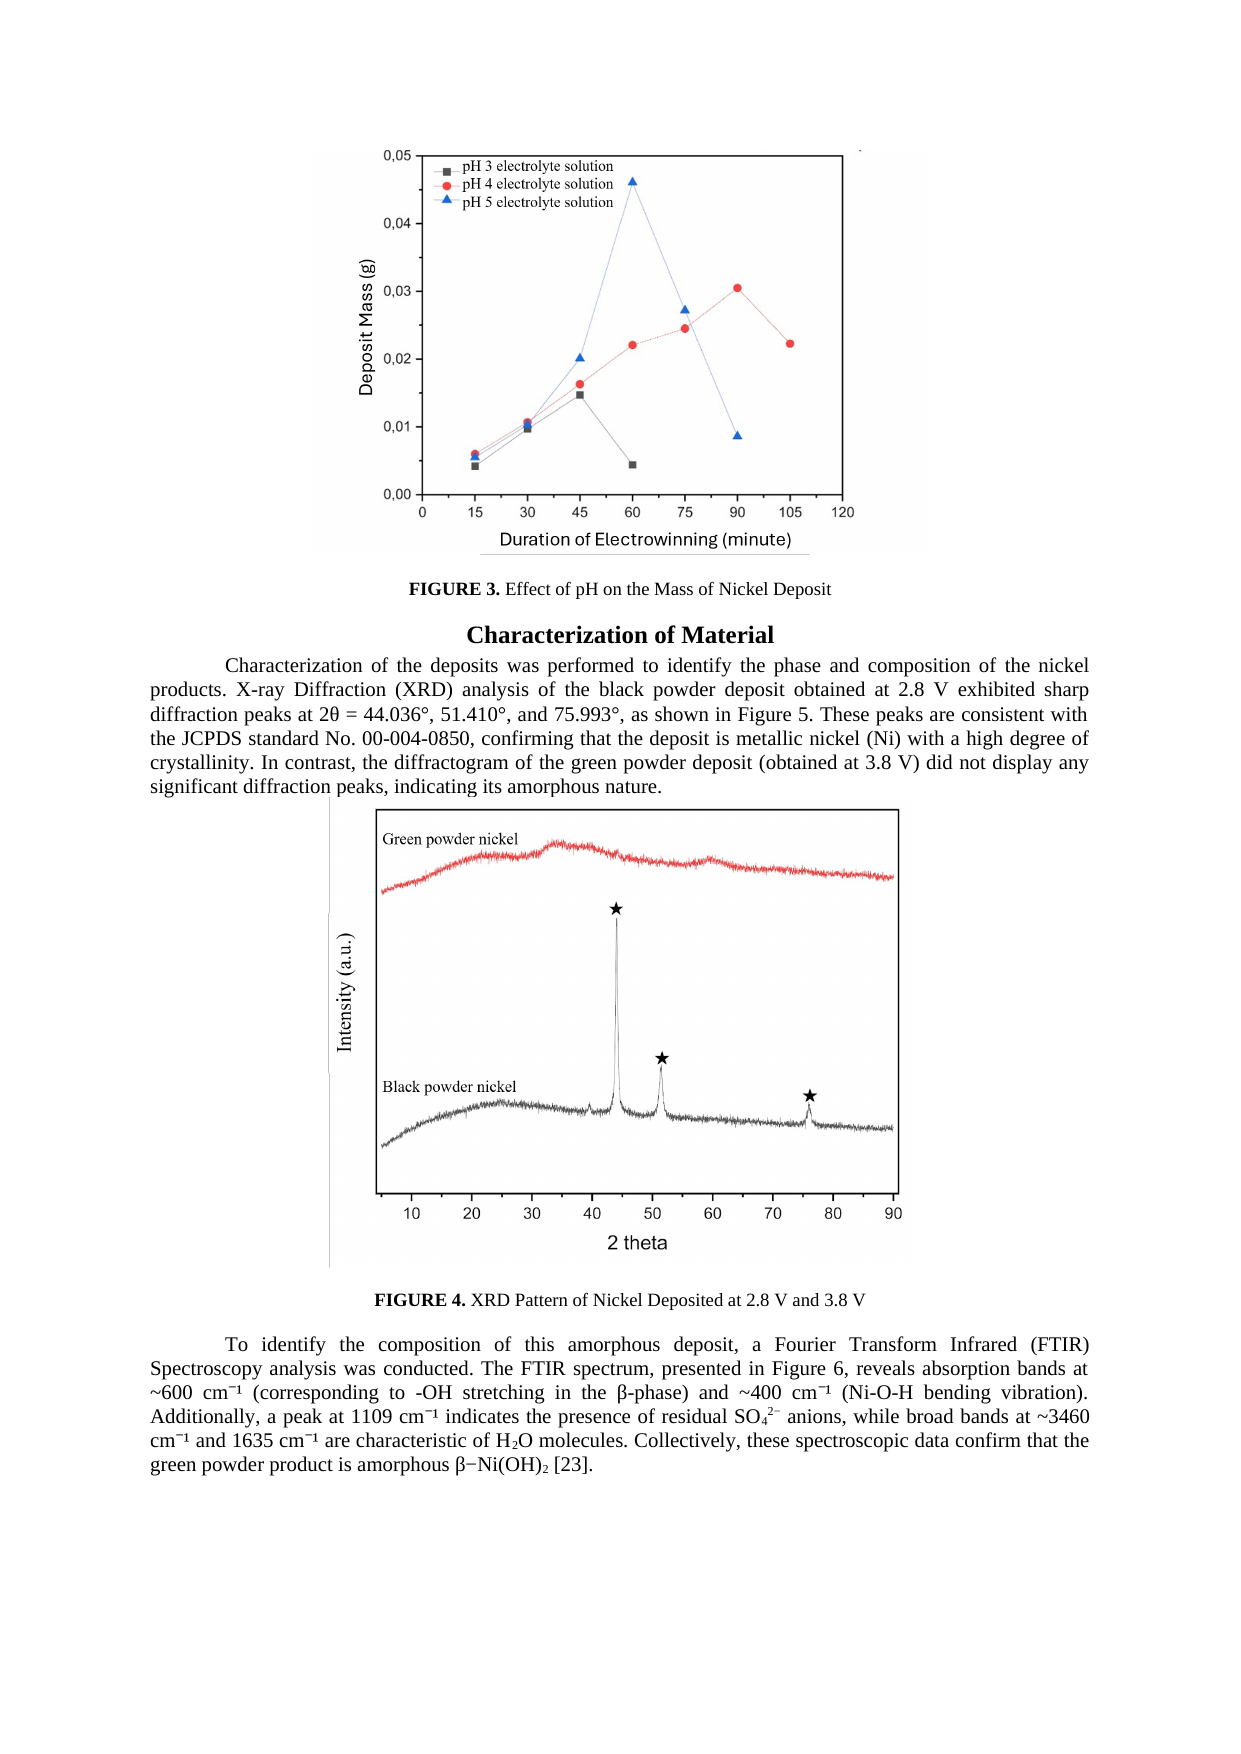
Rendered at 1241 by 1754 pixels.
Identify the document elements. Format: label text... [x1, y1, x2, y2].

text To identify the composition of this amorphous deposit, a Fourier Transform Infrared (FTIR) Spectroscopy analysis was conducted. The FTIR spectrum, presented in Figure 6, reveals absorption bands at ~600 cm⁻¹ (corresponding to -OH stretching in the β-phase) and ~400 cm⁻¹ (Ni-O-H bending vibration). Additionally, a peak at 1109 cm⁻¹ indicates the presence of residual SO42−​ anions, while broad bands at ~3460 cm⁻¹ and 1635 cm⁻¹ are characteristic of H2​O molecules. Collectively, these spectroscopic data confirm that the green powder product is amorphous β−Ni(OH)2​ . [150, 1332, 1090, 1476]
text FIGURE 3. Effect of pH on the Mass of Nickel Deposit [150, 578, 1090, 599]
text FIGURE 4. XRD Pattern of Nickel Deposited at 2.8 V and 3.8 V [150, 1289, 1090, 1311]
picture [312, 150, 928, 556]
text Characterization of Material [150, 620, 1090, 649]
text Characterization of the deposits was performed to identify the phase and composition of the nickel products. X-ray Diffraction (XRD) analysis of the black powder deposit obtained at 2.8 V exhibited sharp diffraction peaks at 2θ = 44.036°, 51.410°, and 75.993°, as shown in Figure 5. These peaks are consistent with the JCPDS standard No. 00-004-0850, confirming that the deposit is metallic nickel (Ni) with a high degree of crystallinity. In contrast, the diffractogram of the green powder deposit (obtained at 3.8 V) did not display any significant diffraction peaks, indicating its amorphous nature. [150, 653, 1090, 798]
picture [327, 797, 913, 1267]
